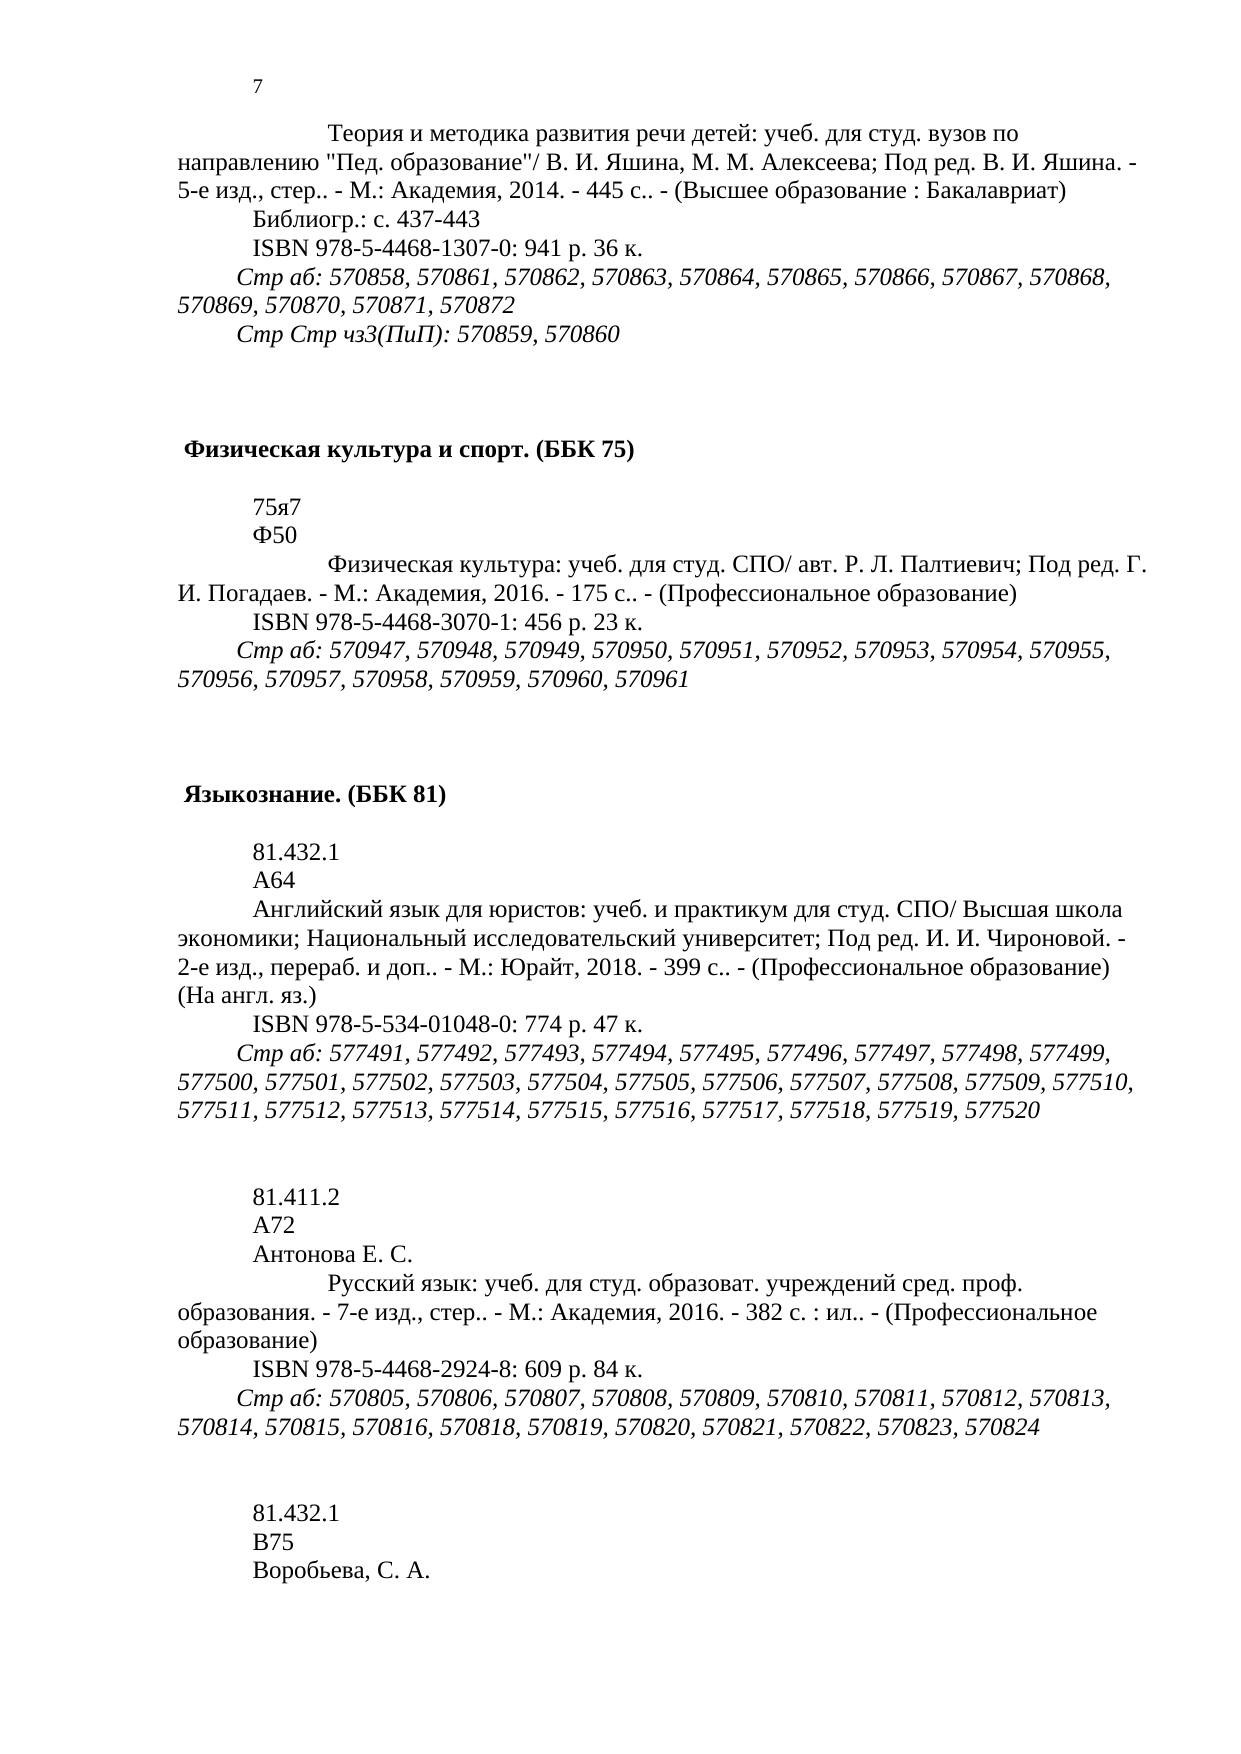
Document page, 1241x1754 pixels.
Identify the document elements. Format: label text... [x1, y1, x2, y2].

text ISBN 978-5-4468-1307-0: 941 р. 36 к. [177, 233, 1152, 262]
text Воробьева, С. А. [177, 1556, 1152, 1584]
text Библиогр.: с. 437-443 [177, 204, 1152, 233]
text 81.411.2 [177, 1182, 1152, 1211]
text Физическая культура: учеб. для студ. СПО/ авт. Р. Л. Палтиевич; Под ред. Г. И. Погадаев. - М.: Академия, 2016. - 175 с.. - (Профессиональное образование) [177, 549, 1152, 607]
text А64 [177, 866, 1152, 894]
text ISBN 978-5-4468-3070-1: 456 р. 23 к. [177, 607, 1152, 636]
text А72 [177, 1211, 1152, 1239]
text Английский язык для юристов: учеб. и практикум для студ. СПО/ Высшая школа экономики; Национальный исследовательский университет; Под ред. И. И. Чироновой. - 2-е изд., перераб. и доп.. - М.: Юрайт, 2018. - 399 с.. - (Профессиональное образование) (На англ. яз.) [177, 894, 1152, 1009]
text Теория и методика развития речи детей: учеб. для студ. вузов по направлению "Пед. образование"/ В. И. Яшина, М. М. Алексеева; Под ред. В. И. Яшина. - 5-е изд., стер.. - М.: Академия, 2014. - 445 с.. - (Высшее образование : Бакалавриат) [177, 118, 1152, 204]
text Стр аб: 577491, 577492, 577493, 577494, 577495, 577496, 577497, 577498, 577499, 577500, 577501, 577502, 577503, 577504, 577505, 577506, 577507, 577508, 577509, 577510, 577511, 577512, 577513, 577514, 577515, 577516, 577517, 577518, 577519, 577520 [177, 1038, 1152, 1124]
text Стр аб: 570805, 570806, 570807, 570808, 570809, 570810, 570811, 570812, 570813, 570814, 570815, 570816, 570818, 570819, 570820, 570821, 570822, 570823, 570824 [177, 1383, 1152, 1441]
text ISBN 978-5-4468-2924-8: 609 р. 84 к. [177, 1354, 1152, 1383]
text ISBN 978-5-534-01048-0: 774 р. 47 к. [177, 1009, 1152, 1038]
subtitle Языкознание. (ББК 81) [177, 779, 1152, 808]
text 81.432.1 [177, 837, 1152, 866]
text Русский язык: учеб. для студ. образоват. учреждений сред. проф. образования. - 7-е изд., стер.. - М.: Академия, 2016. - 382 с. : ил.. - (Профессиональное образование) [177, 1268, 1152, 1354]
text Стр аб: 570858, 570861, 570862, 570863, 570864, 570865, 570866, 570867, 570868, 570869, 570870, 570871, 570872 [177, 262, 1152, 319]
text Ф50 [177, 521, 1152, 549]
text 81.432.1 [177, 1498, 1152, 1527]
text Стр Стр чз3(ПиП): 570859, 570860 [177, 319, 1152, 348]
text Антонова Е. С. [177, 1239, 1152, 1268]
text 75я7 [177, 492, 1152, 521]
text Стр аб: 570947, 570948, 570949, 570950, 570951, 570952, 570953, 570954, 570955, 570956, 570957, 570958, 570959, 570960, 570961 [177, 636, 1152, 693]
subtitle Физическая культура и спорт. (ББК 75) [177, 434, 1152, 463]
text В75 [177, 1527, 1152, 1556]
